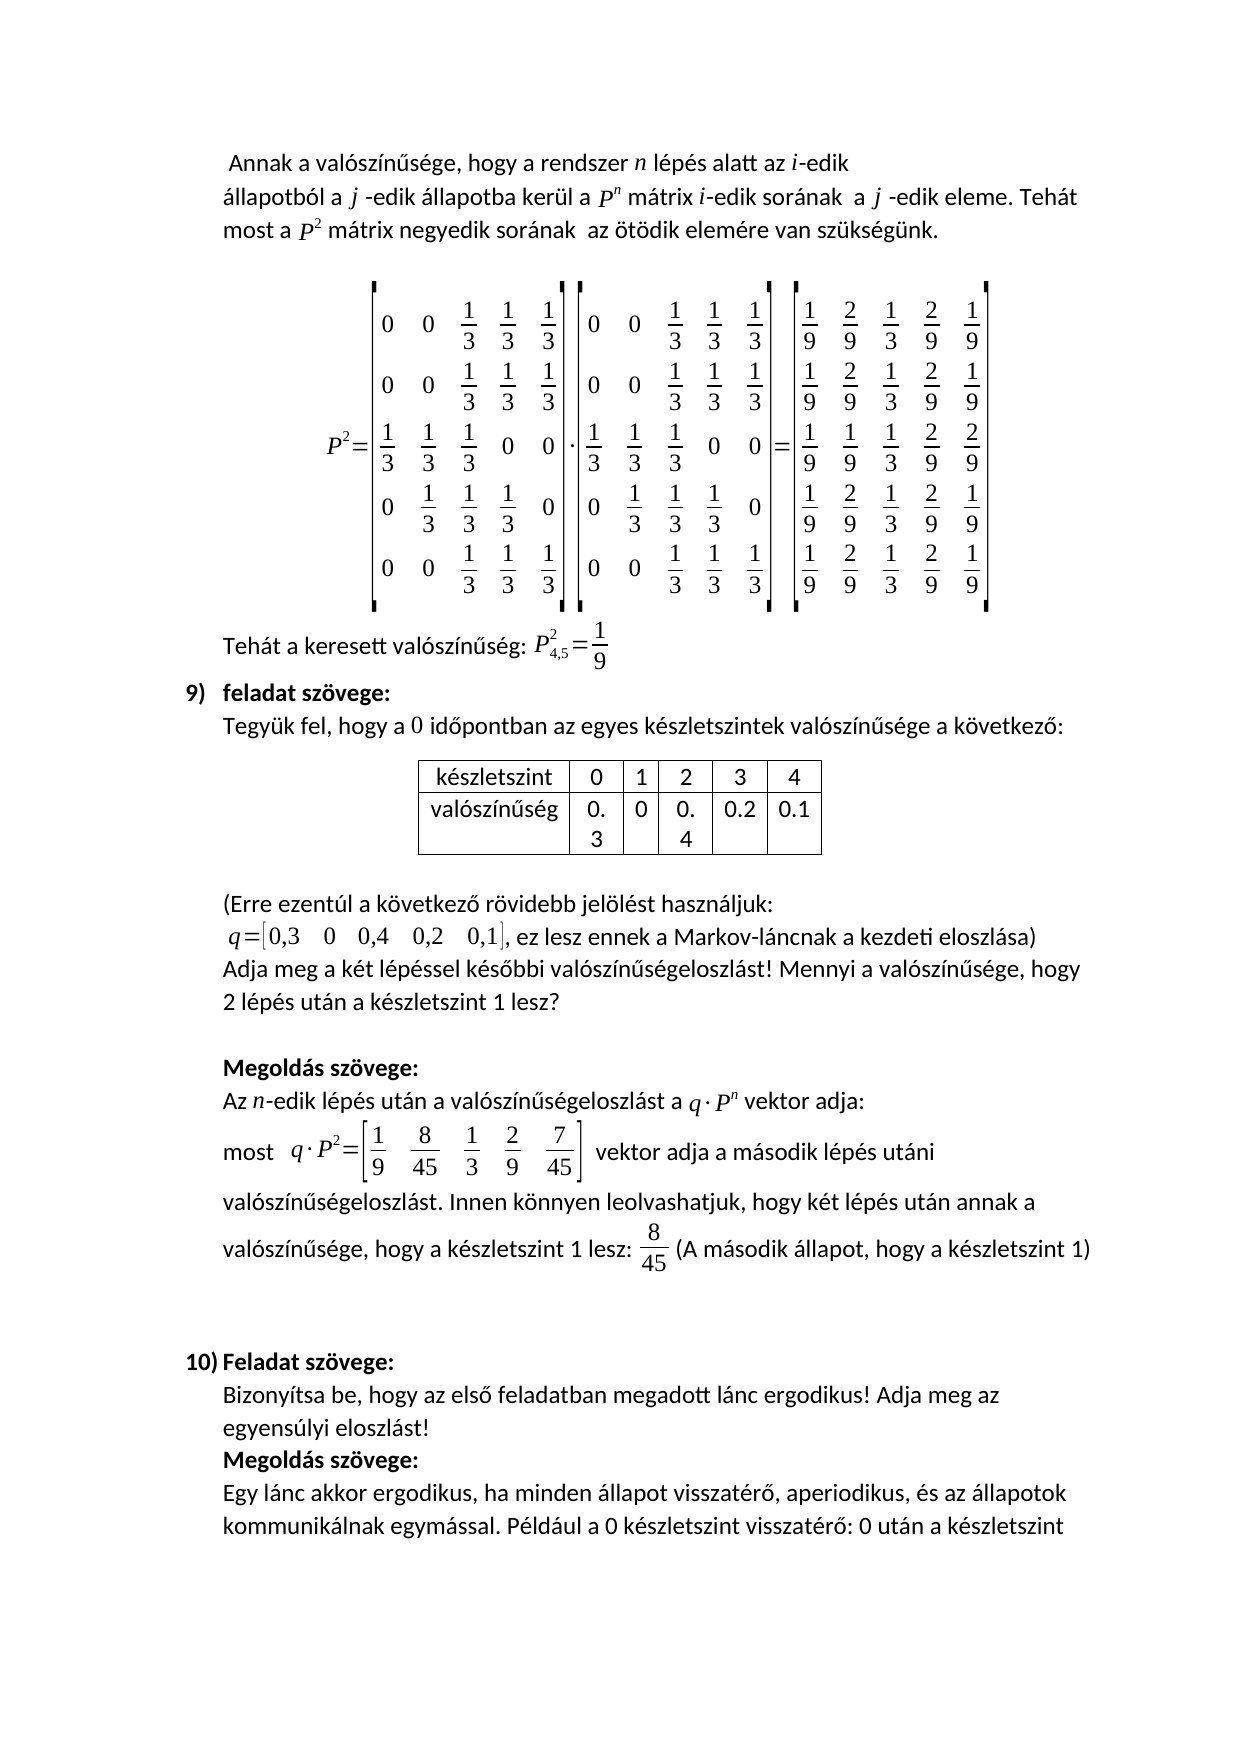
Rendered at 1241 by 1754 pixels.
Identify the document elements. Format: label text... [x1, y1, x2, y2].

table_header 0 [570, 761, 623, 792]
list Bizonyítsa be, hogy az első feladatban megadott lánc ergodikus! Adja meg az egyensúlyi eloszlást! [223, 1379, 1093, 1442]
table_cell 0.2 [713, 793, 767, 854]
table_cell 0 [624, 793, 658, 854]
table_header 4 [768, 761, 821, 792]
table_cell 0.1 [768, 793, 821, 854]
list (Erre ezentúl a következő rövidebb jelölést használjuk: [223, 888, 1093, 918]
list Megoldás szövege: [223, 1052, 1093, 1083]
list Adja meg a két lépéssel későbbi valószínűségeloszlást! Mennyi a valószínűsége, hogy 2 lépés után a készletszint 1 lesz? [223, 953, 1093, 1017]
list Tegyük fel, hogy a időpontban az egyes készletszintek valószínűsége a következő: [223, 711, 1093, 741]
list Tehát a keresett valószínűség: [223, 616, 1093, 675]
list Feladat szövege: [185, 1346, 1093, 1376]
list Az -edik lépés után a valószínűségeloszlást a vektor adja: [223, 1085, 1093, 1116]
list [223, 1478, 1093, 1541]
table_header 3 [713, 761, 767, 792]
list feladat szövege: [185, 678, 1093, 708]
list Annak a valószínűsége, hogy a rendszer lépés alatt az -edik [223, 148, 1093, 178]
list állapotból a -edik állapotba kerül a mátrix -edik sorának a -edik eleme. Tehát most a mátrix negyedik sorának az ötödik elemére van szükségünk. [223, 181, 1093, 245]
list most vektor adja a második lépés utáni valószínűségeloszlást. Innen könnyen leolvashatjuk, hogy két lépés után annak a valószínűsége, hogy a készletszint 1 lesz: (A második állapot, hogy a készletszint 1) [223, 1119, 1093, 1278]
table_cell valószínűség [419, 793, 569, 854]
table_header készletszint [419, 761, 569, 792]
list , ez lesz ennek a Markov-láncnak a kezdeti eloszlása) [223, 921, 1093, 951]
table_cell 0.3 [570, 793, 623, 854]
table_header 1 [624, 761, 658, 792]
table_header 2 [659, 761, 712, 792]
table_cell 0.4 [659, 793, 712, 854]
list Megoldás szövege: [223, 1445, 1093, 1475]
